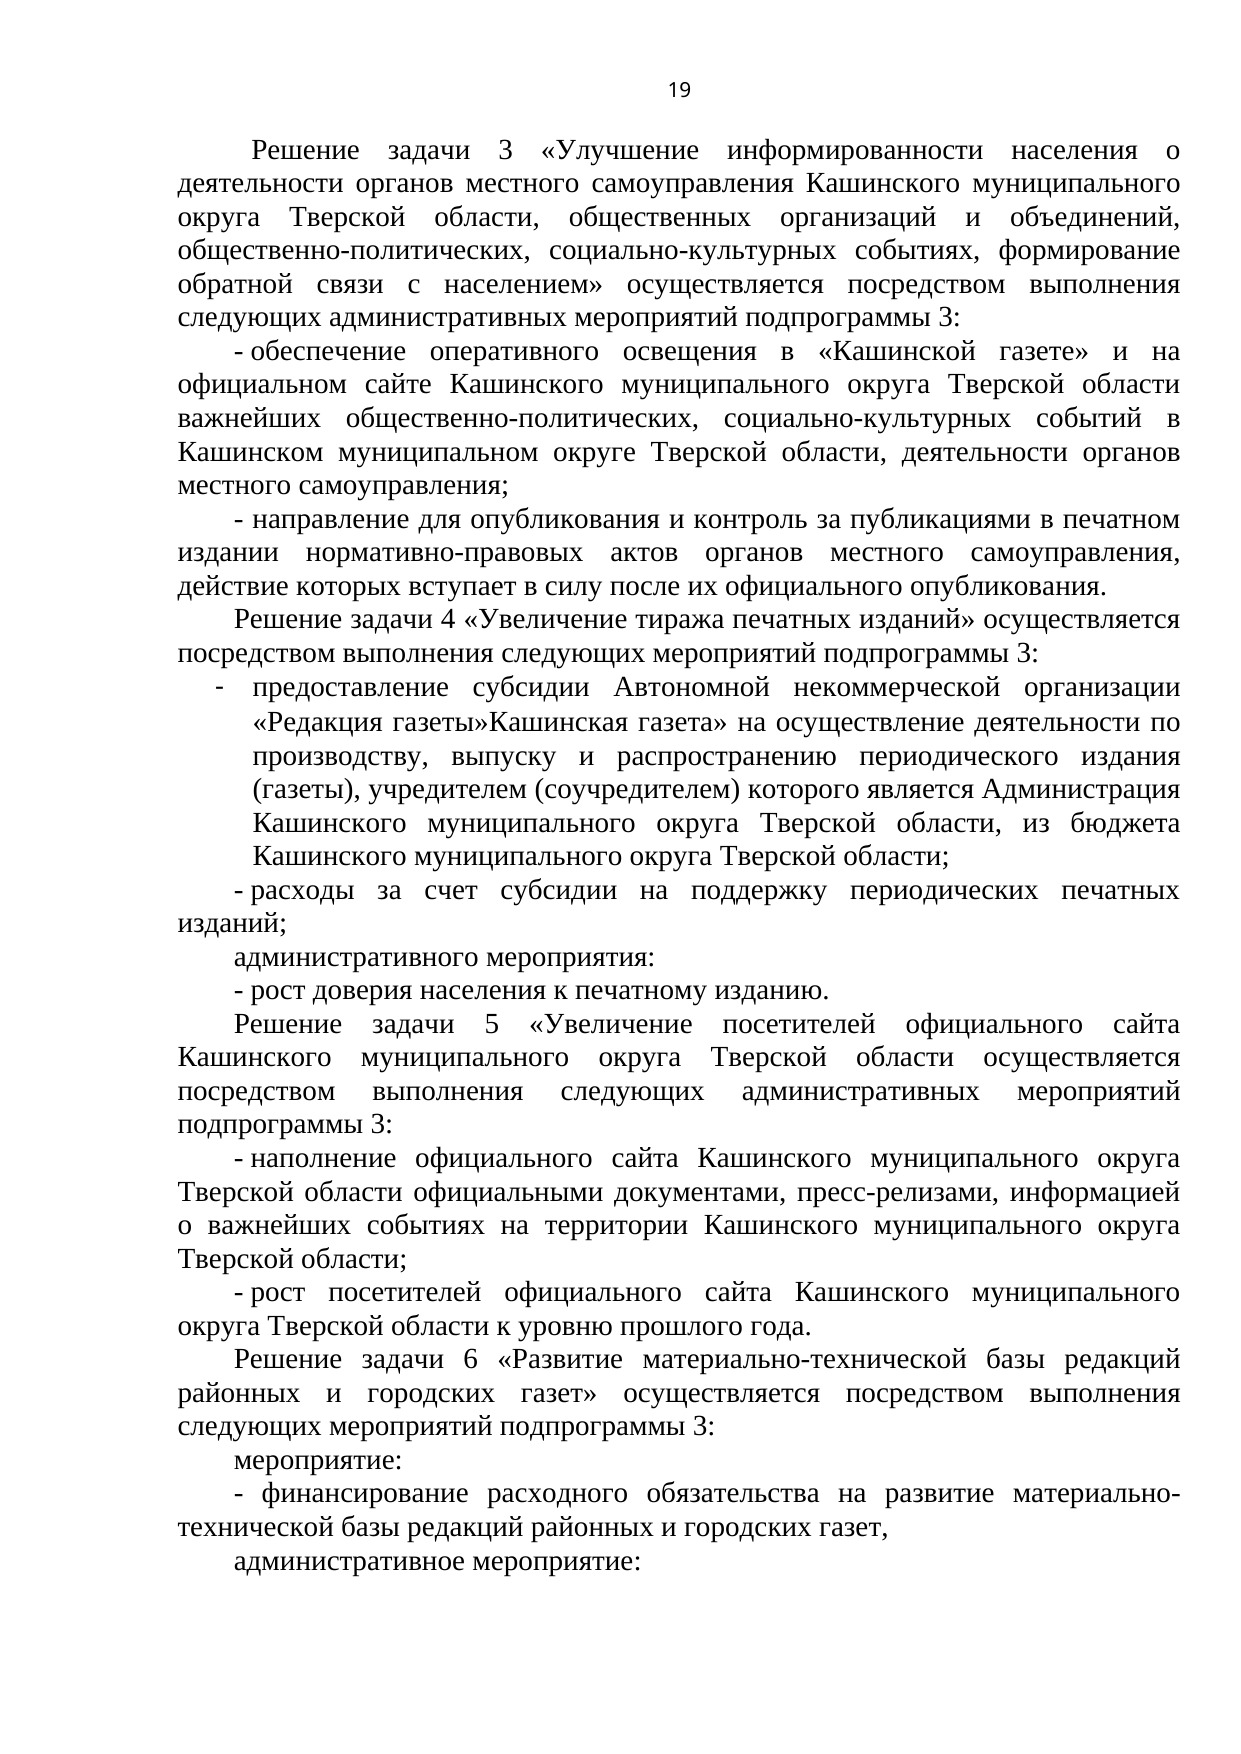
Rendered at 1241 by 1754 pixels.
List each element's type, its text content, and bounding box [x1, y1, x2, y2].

text административное мероприятие: [177, 1543, 1181, 1576]
text - обеспечение оперативного освещения в «Кашинской газете» и на официальном сайте Кашинского муниципального округа Тверской области важнейших общественно-политических, социально-культурных событий в Кашинском муниципальном округе Тверской области, деятельности органов местного самоуправления; [177, 333, 1181, 501]
text - рост доверия населения к печатному изданию. [177, 972, 1181, 1006]
text - расходы за счет субсидии на поддержку периодических печатных изданий; [177, 872, 1181, 939]
text Решение задачи 5 «Увеличение посетителей официального сайта Кашинского муниципального округа Тверской области осуществляется посредством выполнения следующих административных мероприятий подпрограммы 3: [177, 1006, 1181, 1140]
text Решение задачи 4 «Увеличение тиража печатных изданий» осуществляется посредством выполнения следующих мероприятий подпрограммы 3: [177, 601, 1181, 668]
text - рост посетителей официального сайта Кашинского муниципального округа Тверской области к уровню прошлого года. [177, 1274, 1181, 1341]
text Решение задачи 6 «Развитие материально-технической базы редакций районных и городских газет» осуществляется посредством выполнения следующих мероприятий подпрограммы 3: [177, 1341, 1181, 1442]
text Решение задачи 3 «Улучшение информированности населения о деятельности органов местного самоуправления Кашинского муниципального округа Тверской области, общественных организаций и объединений, общественно-политических, социально-культурных событиях, формирование обратной связи с населением» осуществляется посредством выполнения следующих административных мероприятий подпрограммы 3: [177, 132, 1181, 333]
text - наполнение официального сайта Кашинского муниципального округа Тверской области официальными документами, пресс-релизами, информацией о важнейших событиях на территории Кашинского муниципального округа Тверской области; [177, 1140, 1181, 1274]
text - направление для опубликования и контроль за публикациями в печатном издании нормативно-правовых актов органов местного самоуправления, действие которых вступает в силу после их официального опубликования. [177, 501, 1181, 601]
list предоставление субсидии Автономной некоммерческой организации «Редакция газеты»Кашинская газета» на осуществление деятельности по производству, выпуску и распространению периодического издания (газеты), учредителем (соучредителем) которого является Администрация Кашинского муниципального округа Тверской области, из бюджета Кашинского муниципального округа Тверской области; [215, 668, 1181, 872]
text - финансирование расходного обязательства на развитие материально-технической базы редакций районных и городских газет, [177, 1476, 1181, 1543]
text мероприятие: [177, 1442, 1181, 1476]
text административного мероприятия: [177, 939, 1181, 972]
